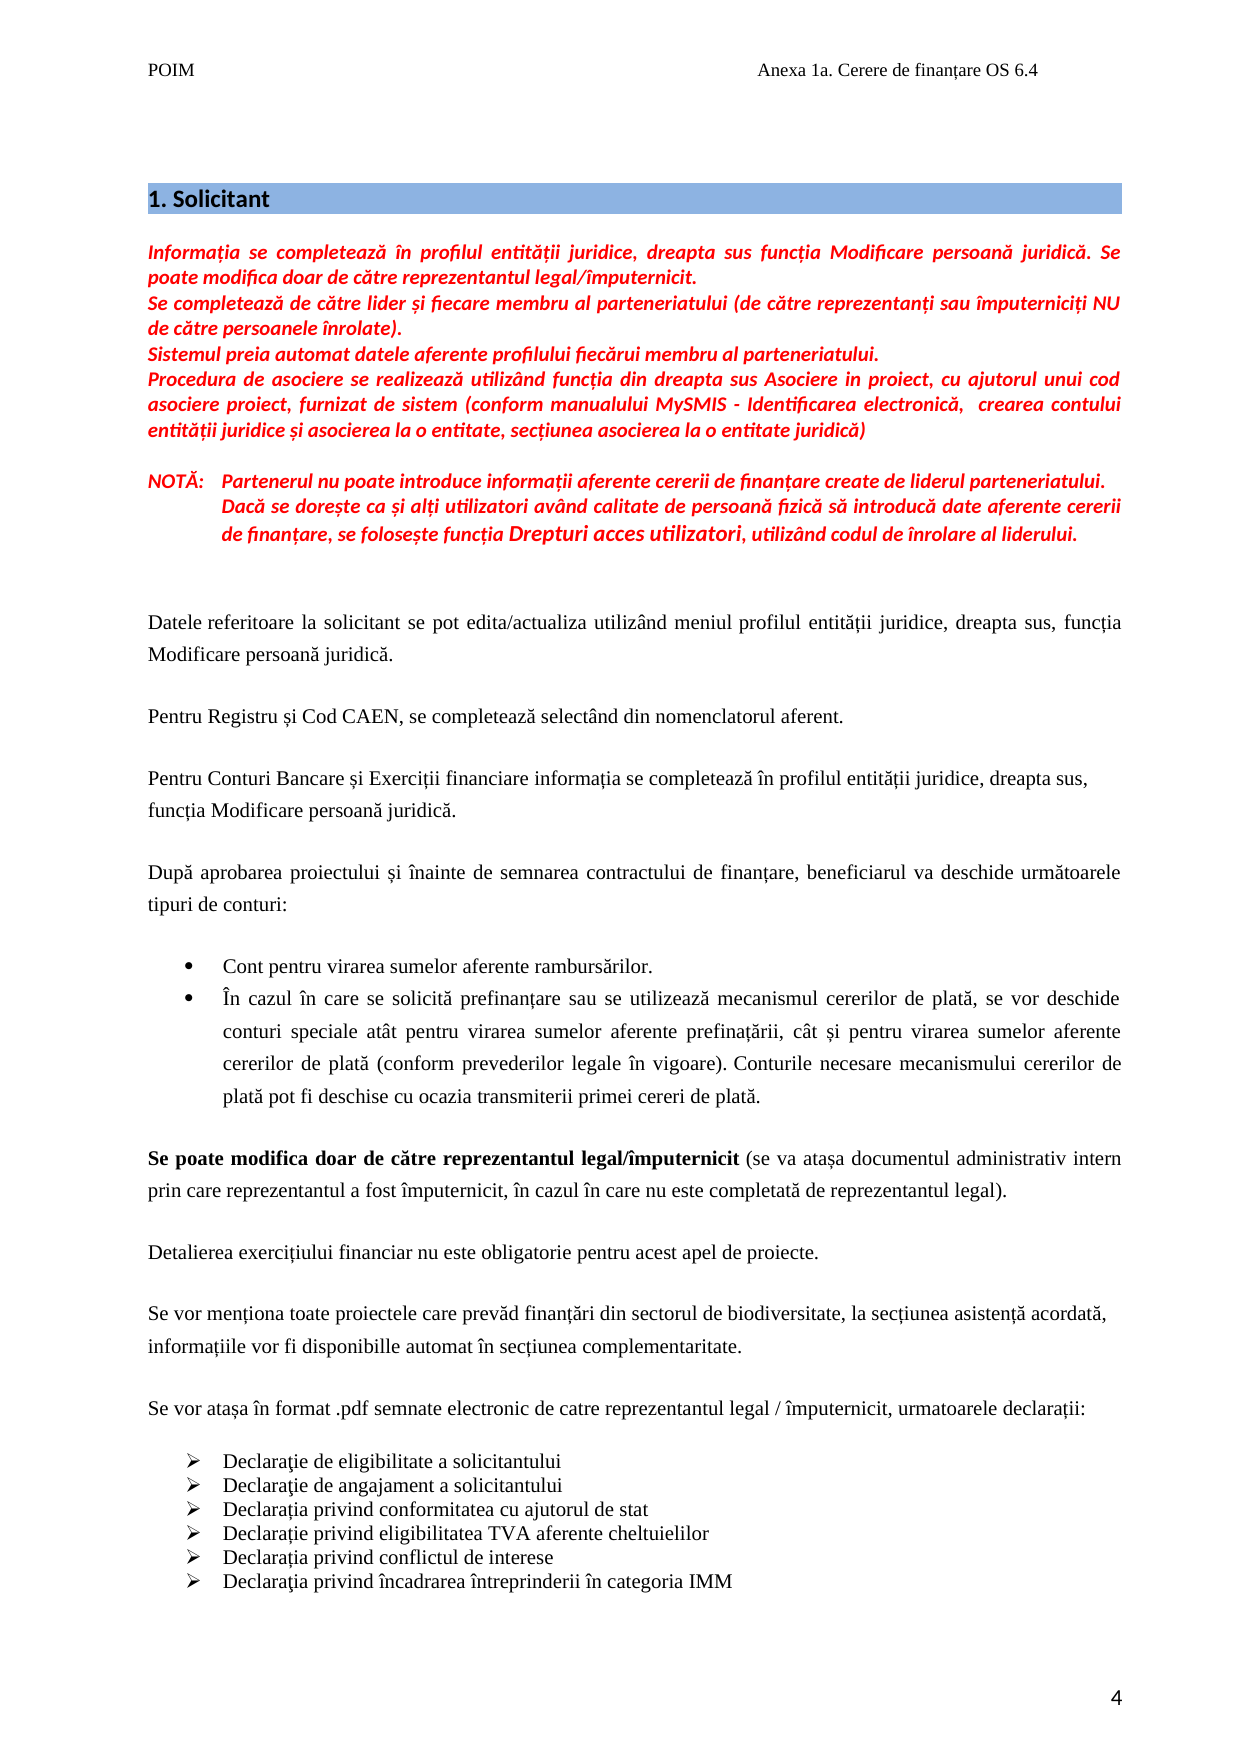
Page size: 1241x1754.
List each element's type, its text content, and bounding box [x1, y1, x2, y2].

text Dacă se dorește ca și alți utilizatori având calitate de persoană fizică să introducă date aferente cererii de finanțare, se folosește funcția Drepturi acces utilizatori, utilizând codul de înrolare al liderului. [221, 493, 1122, 547]
text Informația se completează în profilul entității juridice, dreapta sus funcția Modificare persoană juridică. Se poate modifica doar de către reprezentantul legal/împuternicit. [148, 239, 1122, 290]
list Declarația privind conformitatea cu ajutorul de stat [185, 1497, 1122, 1521]
text Pentru Registru și Cod CAEN, se completează selectând din nomenclatorul aferent. [148, 695, 1122, 728]
list Declarația privind conflictul de interese [185, 1545, 1122, 1569]
list În cazul în care se solicită prefinanțare sau se utilizează mecanismul cererilor de plată, se vor deschide conturi speciale atât pentru virarea sumelor aferente prefinațării, cât și pentru virarea sumelor aferente cererilor de plată (conform prevederilor legale în vigoare). Conturile necesare mecanismului cererilor de plată pot fi deschise cu ocazia transmiterii primei cereri de plată. [185, 978, 1122, 1108]
text NOTĂ: Partenerul nu poate introduce informații aferente cererii de finanțare create de liderul parteneriatului. [148, 468, 1122, 493]
text Detalierea exercițiului financiar nu este obligatorie pentru acest apel de proiecte. [148, 1231, 1122, 1264]
text Se vor atașa în format .pdf semnate electronic de catre reprezentantul legal / împuternicit, urmatoarele declarații: [148, 1387, 1122, 1419]
list Declaraţie de angajament a solicitantului [185, 1473, 1122, 1497]
text Se completează de către lider și fiecare membru al parteneriatului (de către reprezentanți sau împuterniciți NU de către persoanele înrolate). [148, 290, 1122, 341]
list Cont pentru virarea sumelor aferente rambursărilor. [185, 945, 1122, 978]
text După aprobarea proiectului și înainte de semnarea contractului de finanțare, beneficiarul va deschide următoarele tipuri de conturi: [148, 851, 1122, 916]
text Procedura de asociere se realizează utilizând funcția din dreapta sus Asociere in proiect, cu ajutorul unui cod asociere proiect, furnizat de sistem (conform manualului MySMIS - Identificarea electronică, crearea contului entității juridice și asocierea la o entitate, secțiunea asocierea la o entitate juridică) [148, 366, 1122, 442]
list Declarație privind eligibilitatea TVA aferente cheltuielilor [185, 1521, 1122, 1545]
list Declaraţie de eligibilitate a solicitantului [185, 1449, 1122, 1473]
text Se vor menționa toate proiectele care prevăd finanțări din sectorul de biodiversitate, la secțiunea asistență acordată, informațiile vor fi disponibille automat în secțiunea complementaritate. [148, 1293, 1122, 1358]
text Datele referitoare la solicitant se pot edita/actualiza utilizând meniul profilul entității juridice, dreapta sus, funcția Modificare persoană juridică. [148, 601, 1122, 666]
text Se poate modifica doar de către reprezentantul legal/împuternicit (se va atașa documentul administrativ intern prin care reprezentantul a fost împuternicit, în cazul în care nu este completată de reprezentantul legal). [148, 1137, 1122, 1202]
subtitle 1. Solicitant [148, 183, 1122, 214]
list Declaraţia privind încadrarea întreprinderii în categoria IMM [185, 1569, 1122, 1593]
text Pentru Conturi Bancare și Exerciții financiare informația se completează în profilul entității juridice, dreapta sus, funcția Modificare persoană juridică. [148, 757, 1122, 822]
text Sistemul preia automat datele aferente profilului fiecărui membru al parteneriatului. [148, 341, 1122, 366]
